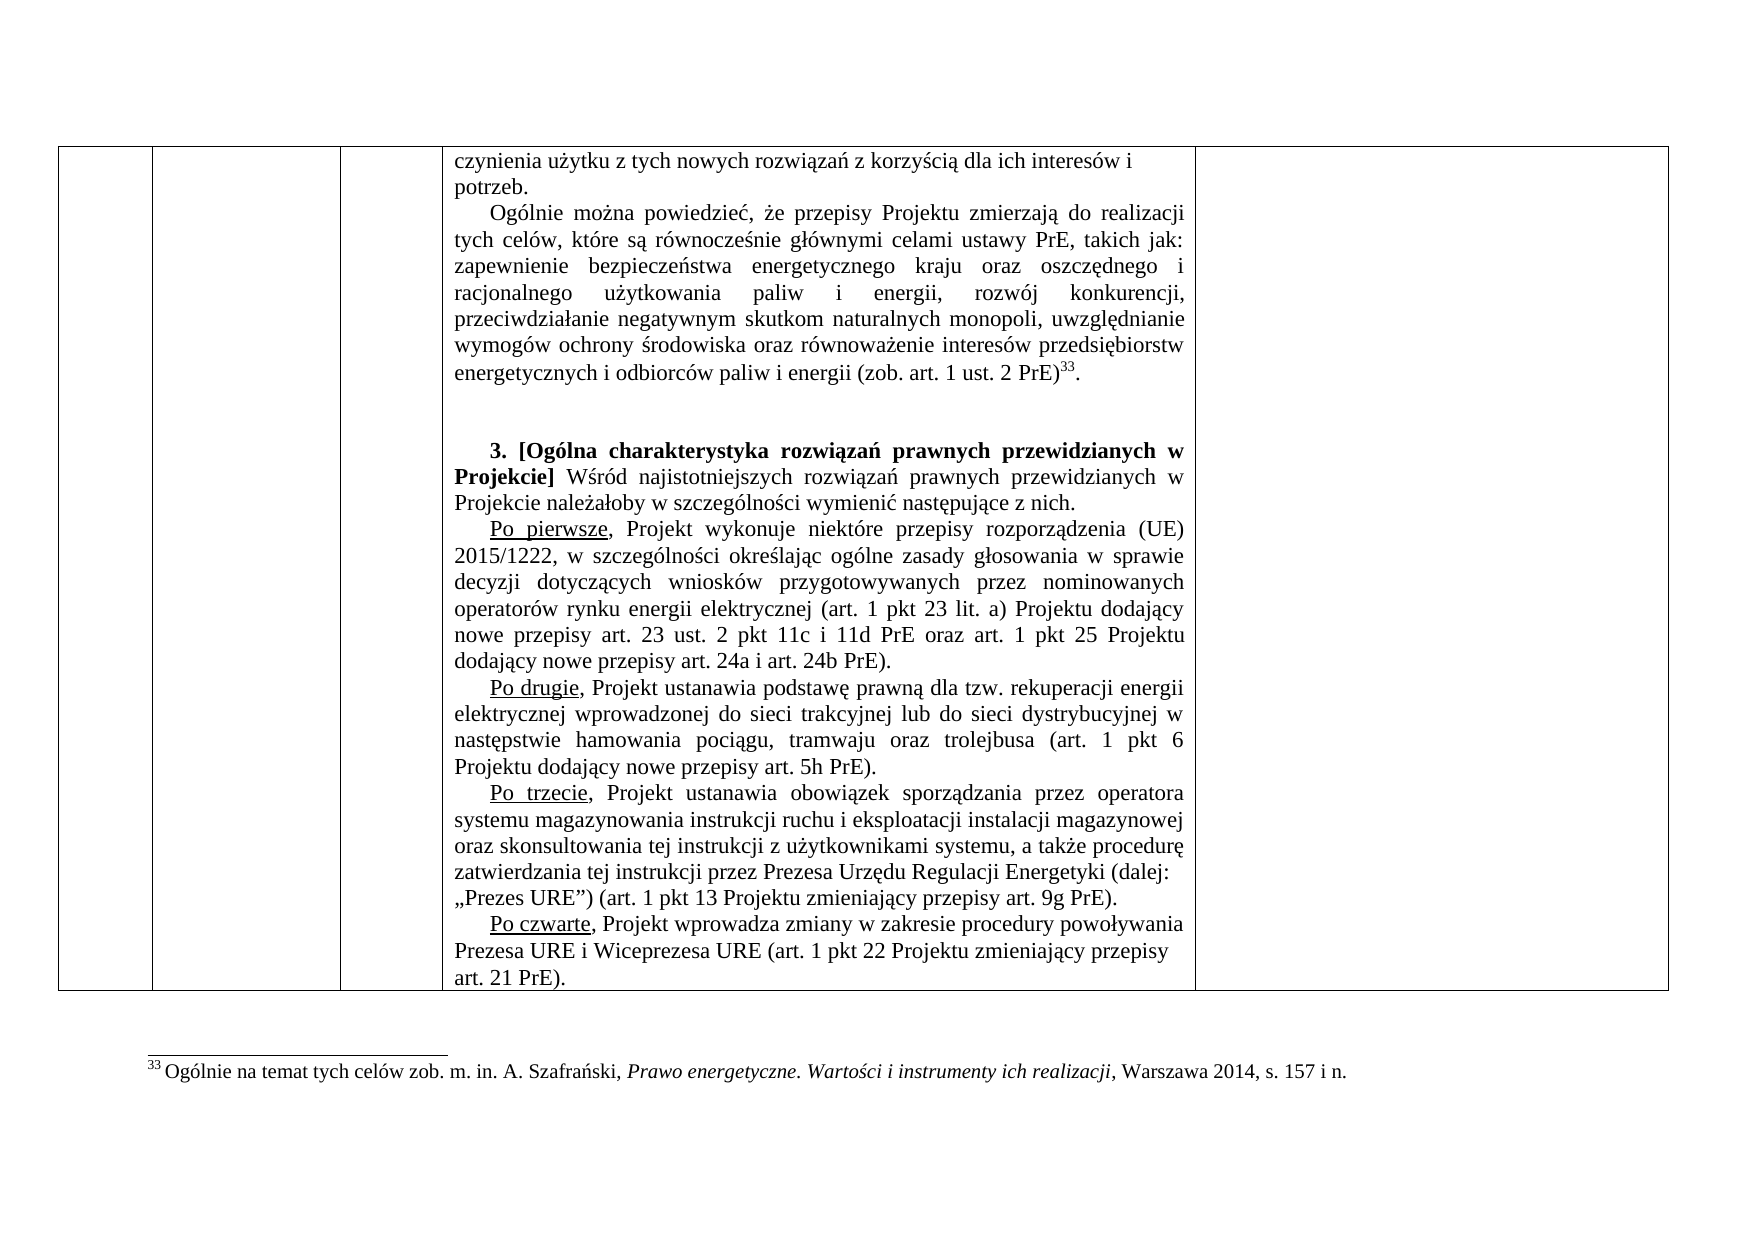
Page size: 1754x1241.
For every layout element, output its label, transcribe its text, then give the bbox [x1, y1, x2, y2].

text 33 Ogólnie na temat tych celów zob. m. in. A. Szafrański, Prawo energetyczne. Wartości i instrumenty ich realizacji, Warszawa 2014, s. 157 i n. [147, 1057, 1681, 1083]
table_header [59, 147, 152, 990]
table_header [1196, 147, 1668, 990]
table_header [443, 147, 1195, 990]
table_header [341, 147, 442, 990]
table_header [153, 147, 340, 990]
